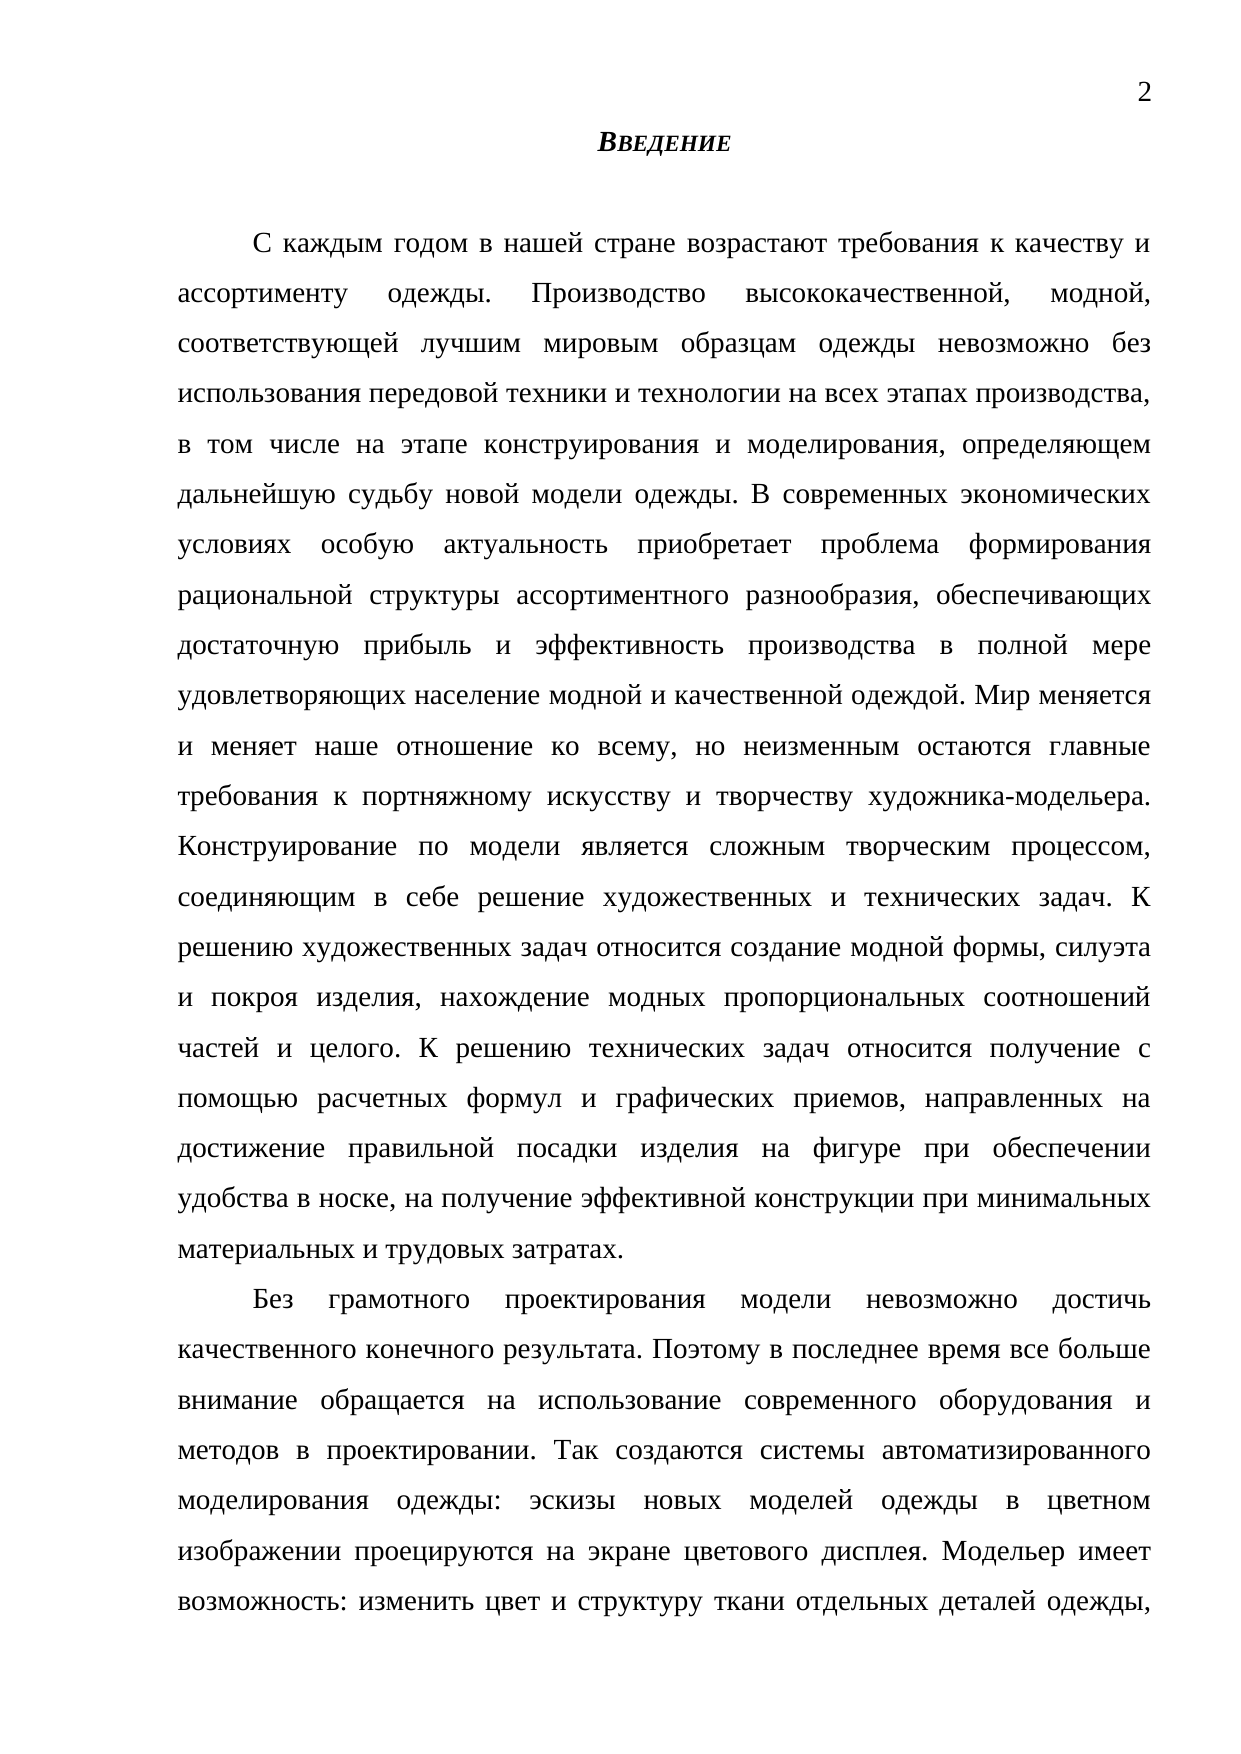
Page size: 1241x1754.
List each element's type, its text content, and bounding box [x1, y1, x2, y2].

text С каждым годом в нашей стране возрастают требования к качеству и ассортименту одежды. Производство высококачественной, модной, соответствующей лучшим мировым образцам одежды невозможно без использования передовой техники и технологии на всех этапах производства, в том числе на этапе конструирования и моделирования, определяющем дальнейшую судьбу новой модели одежды. В современных экономических условиях особую актуальность приобретает проблема формирования рациональной структуры ассортиментного разнообразия, обеспечивающих достаточную прибыль и эффективность производства в полной мере удовлетворяющих население модной и качественной одеждой. Мир меняется и меняет наше отношение ко всему, но неизменным остаются главные требования к портняжному искусству и творчеству художника-модельера. Конструирование по модели является сложным творческим процессом, соединяющим в себе решение художественных и технических задач. К решению художественных задач относится создание модной формы, силуэта и покроя изделия, нахождение модных пропорциональных соотношений частей и целого. К решению технических задач относится получение с помощью расчетных формул и графических приемов, направленных на достижение правильной посадки изделия на фигуре при обеспечении удобства в носке, на получение эффективной конструкции при минимальных материальных и трудовых затратах. [177, 225, 1152, 1264]
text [177, 1281, 1152, 1617]
subtitle Введение [177, 124, 1152, 158]
